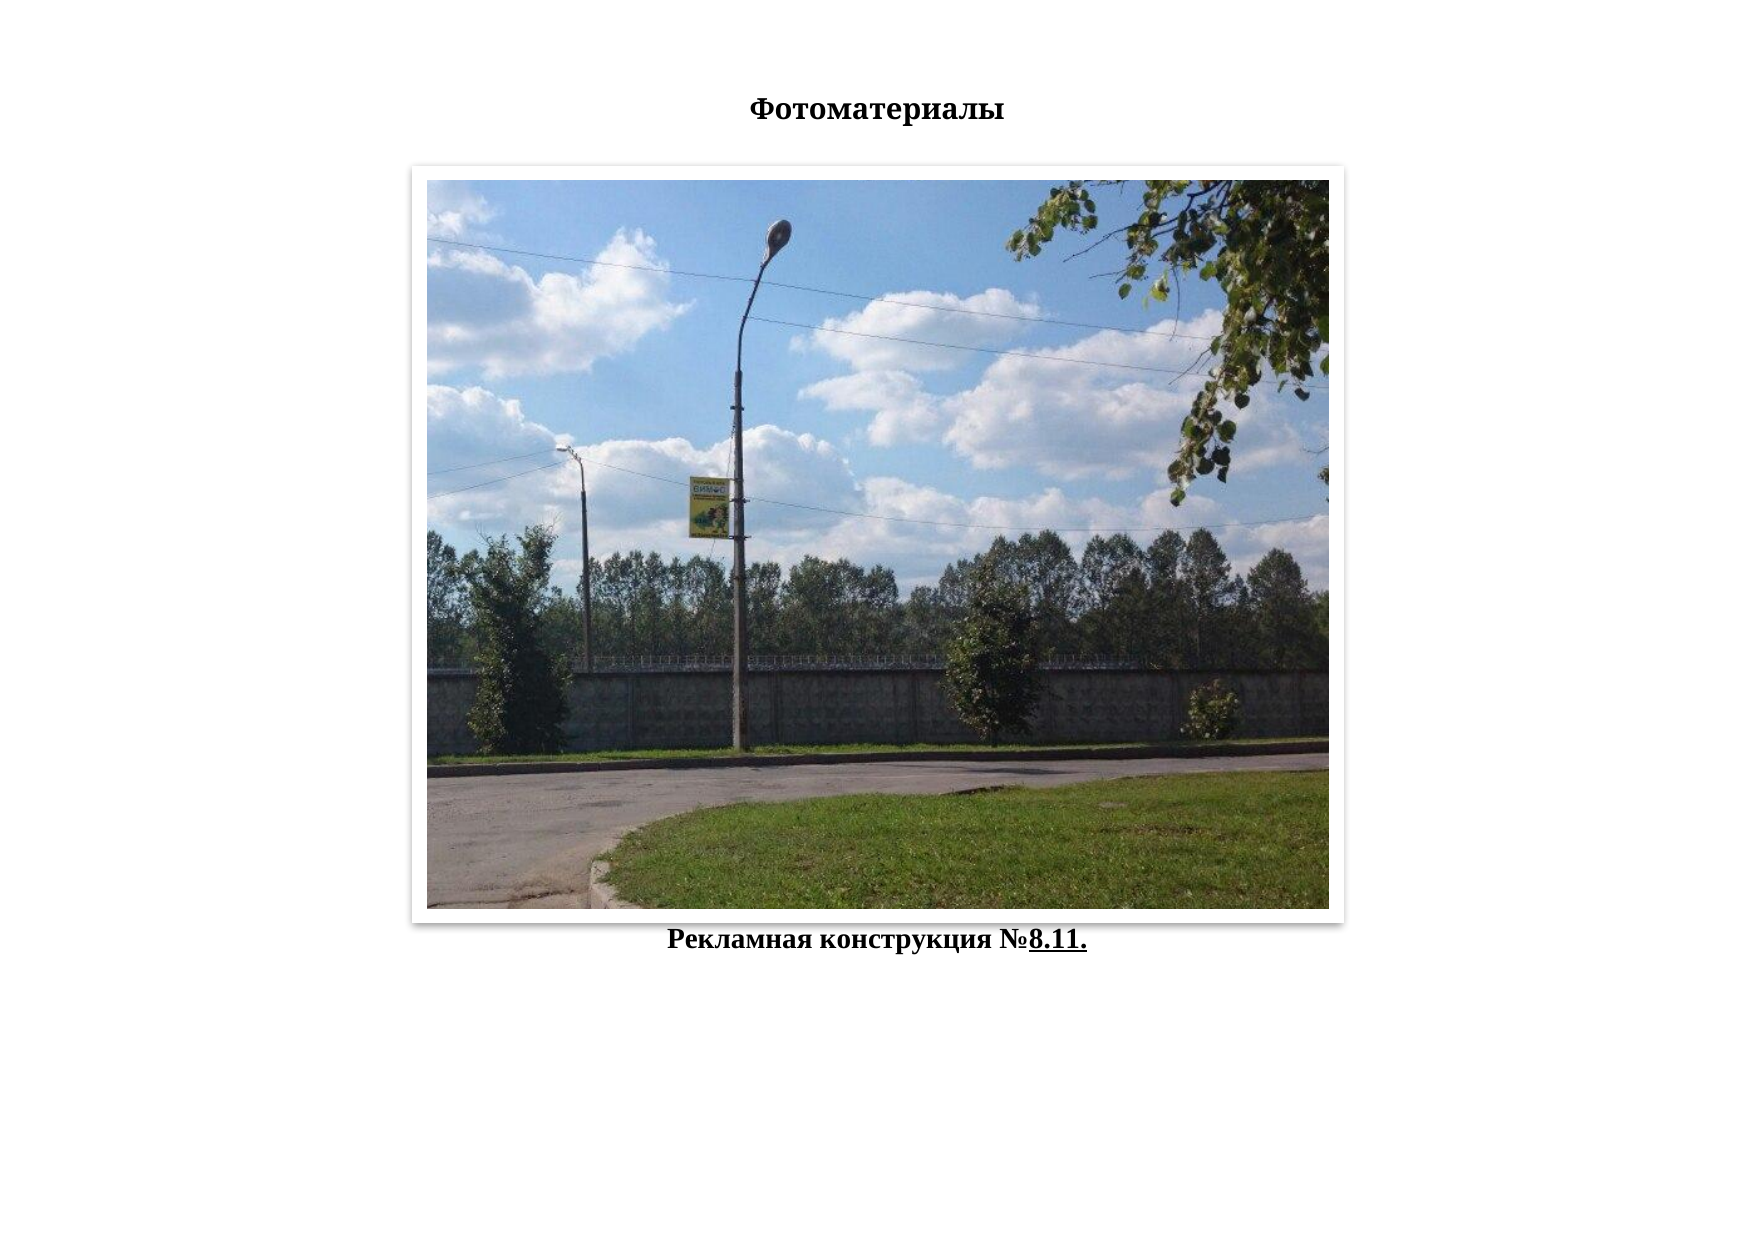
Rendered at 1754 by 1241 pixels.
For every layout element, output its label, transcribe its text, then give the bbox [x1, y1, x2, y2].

text Рекламная конструкция №8.11. [44, 921, 1709, 955]
picture [427, 180, 1329, 909]
text Фотоматериалы [44, 88, 1709, 128]
